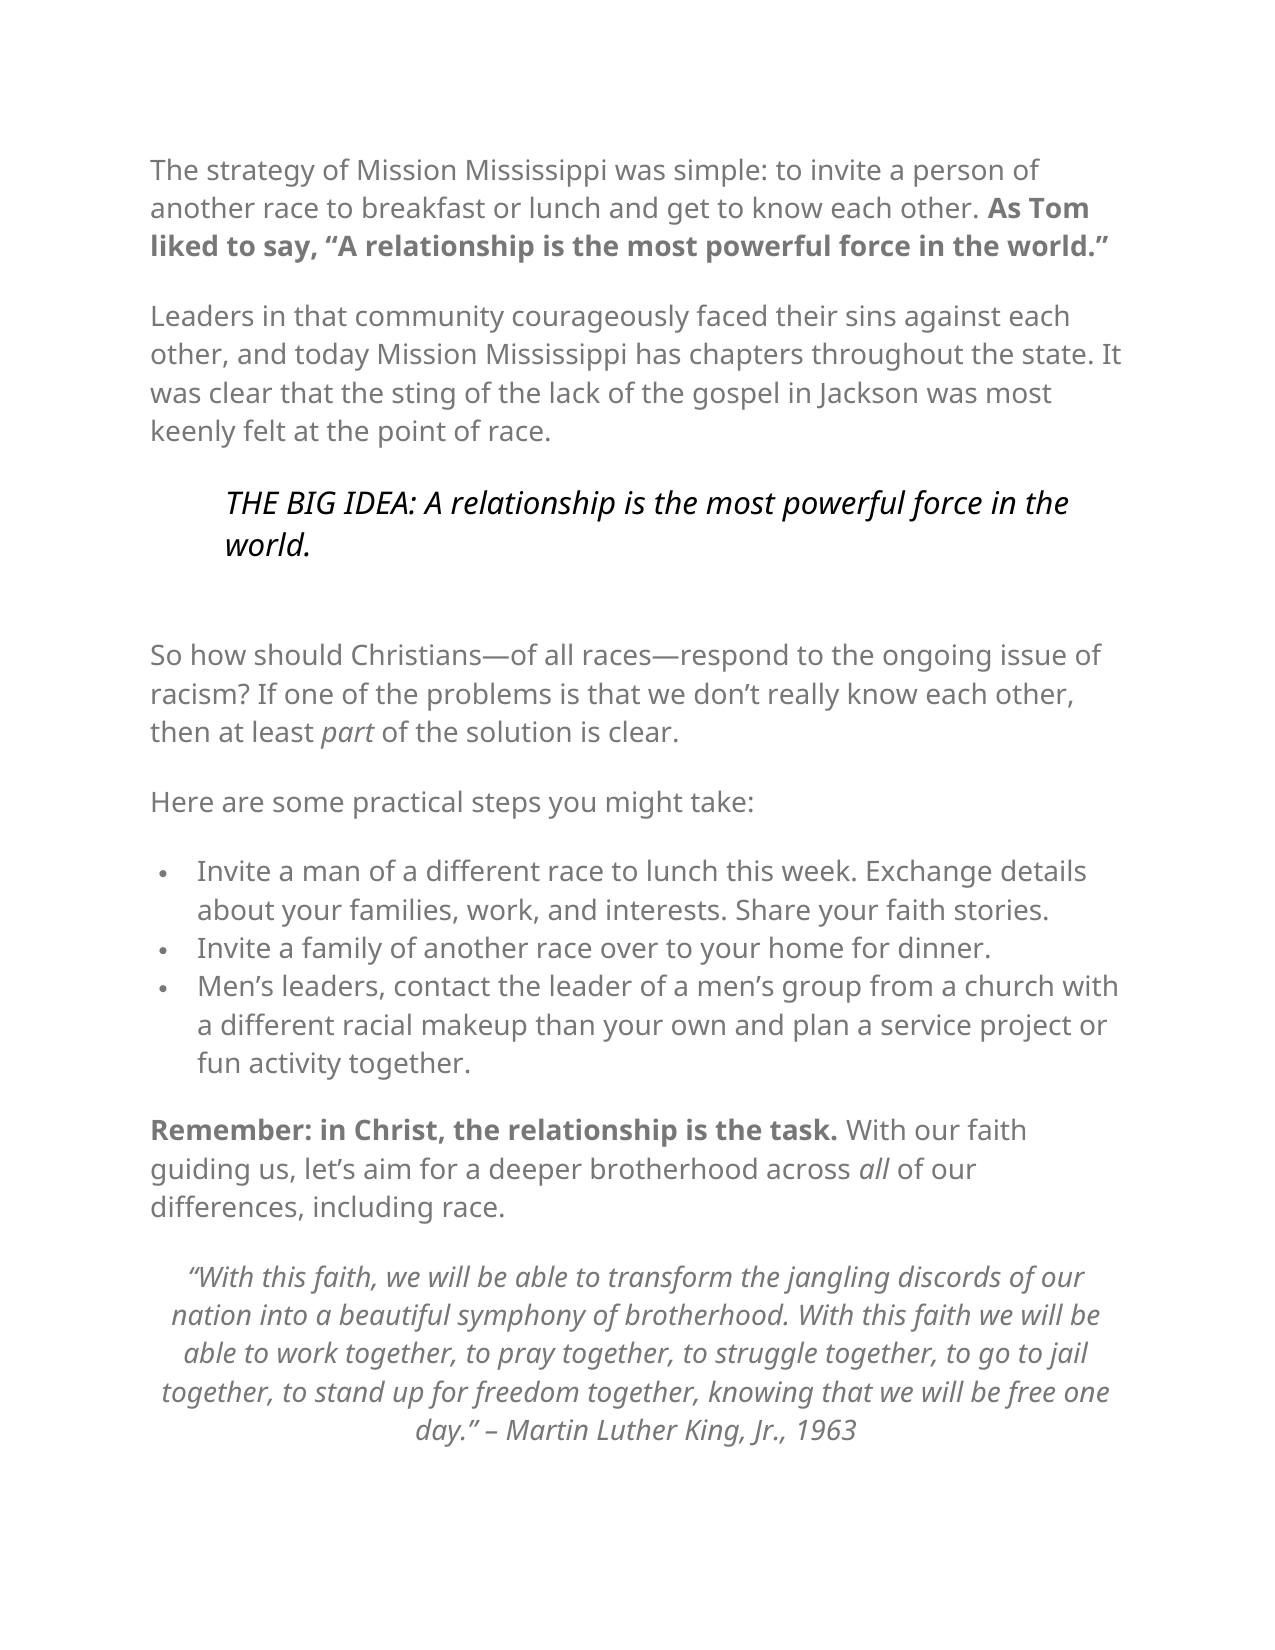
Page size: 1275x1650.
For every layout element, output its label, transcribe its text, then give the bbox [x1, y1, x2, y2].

text The strategy of Mission Mississippi was simple: to invite a person of another race to breakfast or lunch and get to know each other. As Tom liked to say, “A relationship is the most powerful force in the world.” [150, 150, 1125, 265]
text Leaders in that community courageously faced their sins against each other, and today Mission Mississippi has chapters throughout the state. It was clear that the sting of the lack of the gospel in Jackson was most keenly felt at the point of race. [150, 296, 1125, 449]
list Men’s leaders, contact the leader of a men’s group from a church with a different racial makeup than your own and plan a service project or fun activity together. [159, 966, 1125, 1081]
text THE BIG IDEA: A relationship is the most powerful force in the world. [225, 481, 1125, 566]
text Remember: in Christ, the relationship is the task. With our faith guiding us, let’s aim for a deeper brotherhood across all of our differences, including race. [150, 1111, 1125, 1226]
text “With this faith, we will be able to transform the jangling discords of our nation into a beautiful symphony of brotherhood. With this faith we will be able to work together, to pray together, to struggle together, to go to jail together, to stand up for freedom together, knowing that we will be free one day.” – Martin Luther King, Jr., 1963 [150, 1257, 1125, 1448]
text So how should Christians—of all races—respond to the ongoing issue of racism? If one of the problems is that we don’t really know each other, then at least part of the solution is clear. [150, 636, 1125, 751]
list Invite a man of a different race to lunch this week. Exchange details about your families, work, and interests. Share your faith stories. [159, 851, 1125, 928]
text Here are some practical steps you might take: [150, 782, 1125, 820]
list Invite a family of another race over to your home for dinner. [159, 928, 1125, 966]
